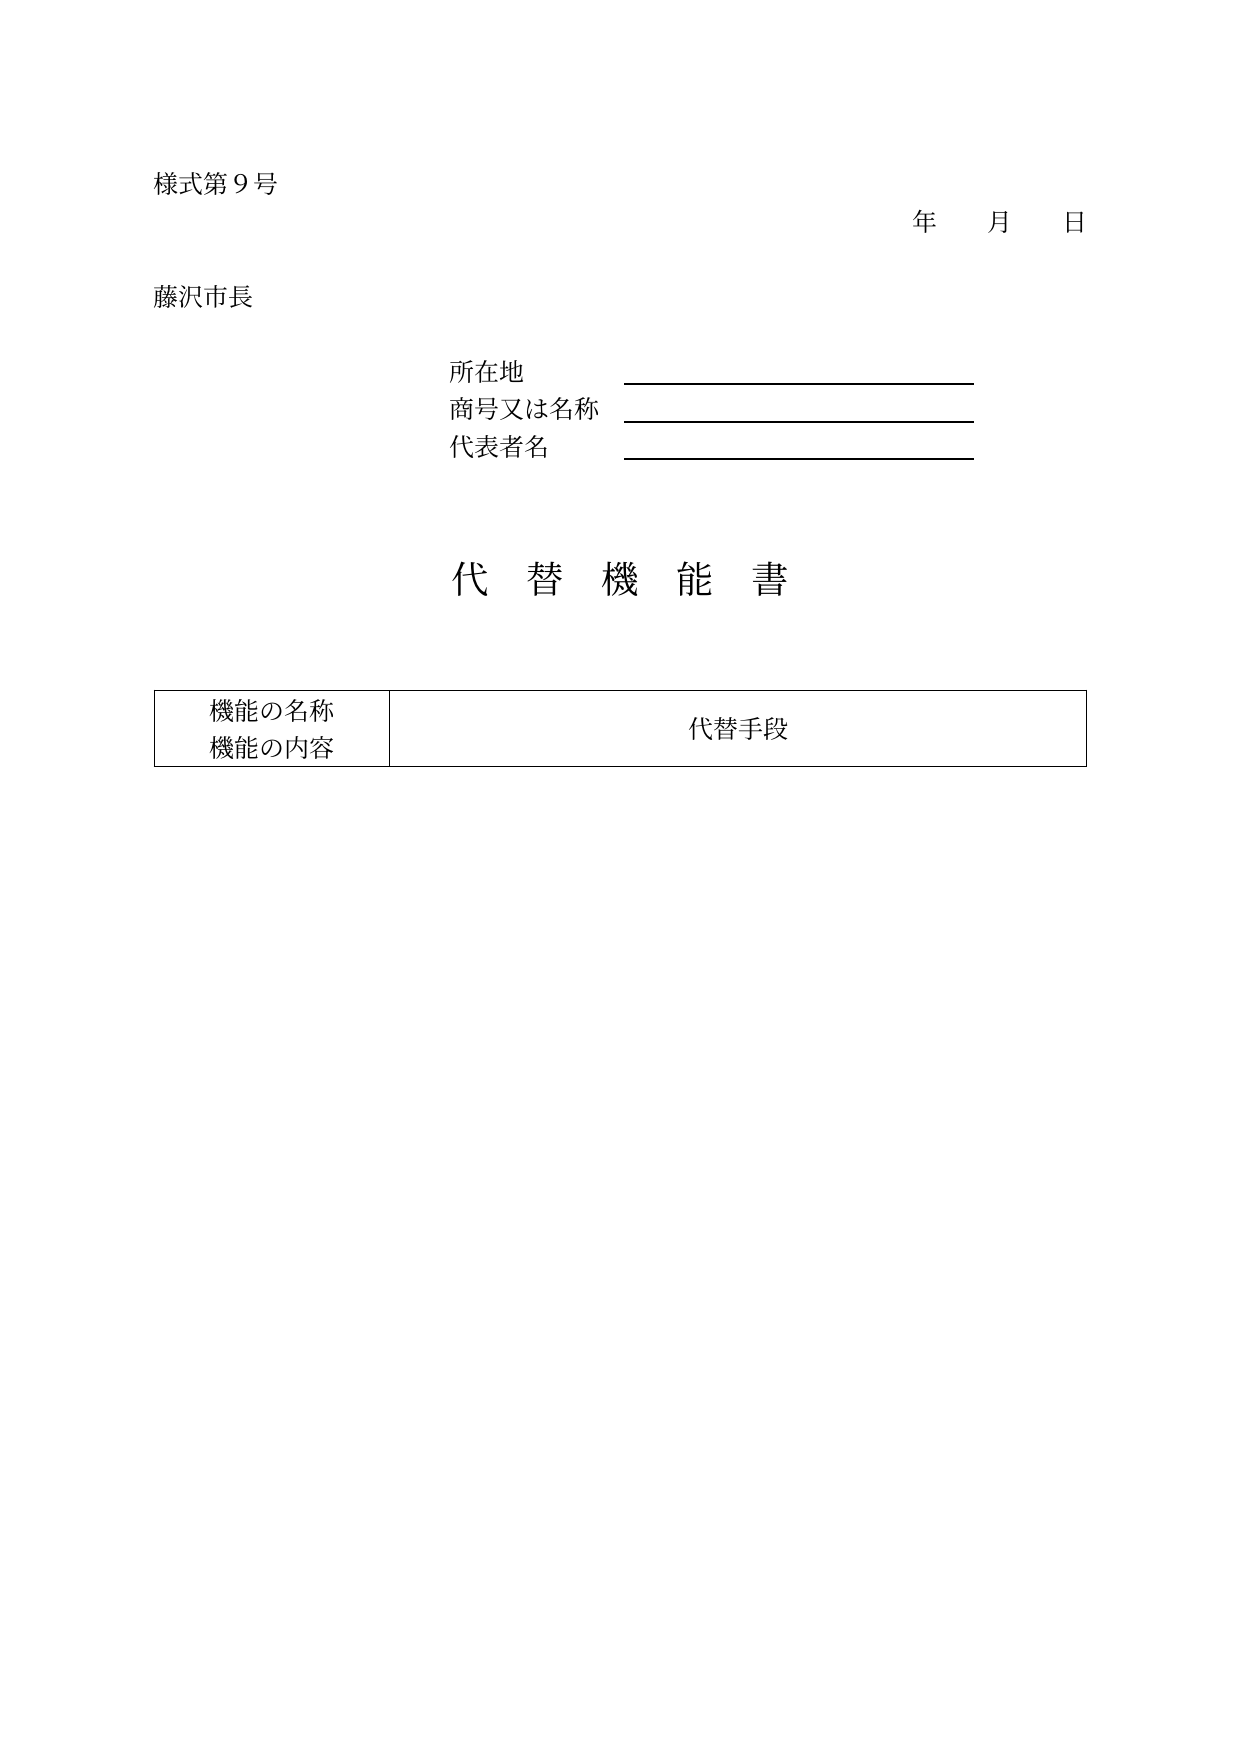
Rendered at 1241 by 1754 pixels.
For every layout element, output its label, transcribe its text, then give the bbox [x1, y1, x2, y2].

text 年 月 日 [153, 202, 1087, 239]
table_header 機能の名称 機能の内容 [155, 691, 389, 766]
text 所在地 [449, 352, 987, 389]
text 代 替 機 能 書 [153, 539, 1087, 614]
text 代表者名 [449, 427, 1062, 464]
text 藤沢市長 [153, 277, 987, 314]
text 商号又は名称 [449, 389, 1062, 427]
text 様式第９号 [153, 164, 1087, 202]
table_header 代替手段 [390, 691, 1086, 766]
